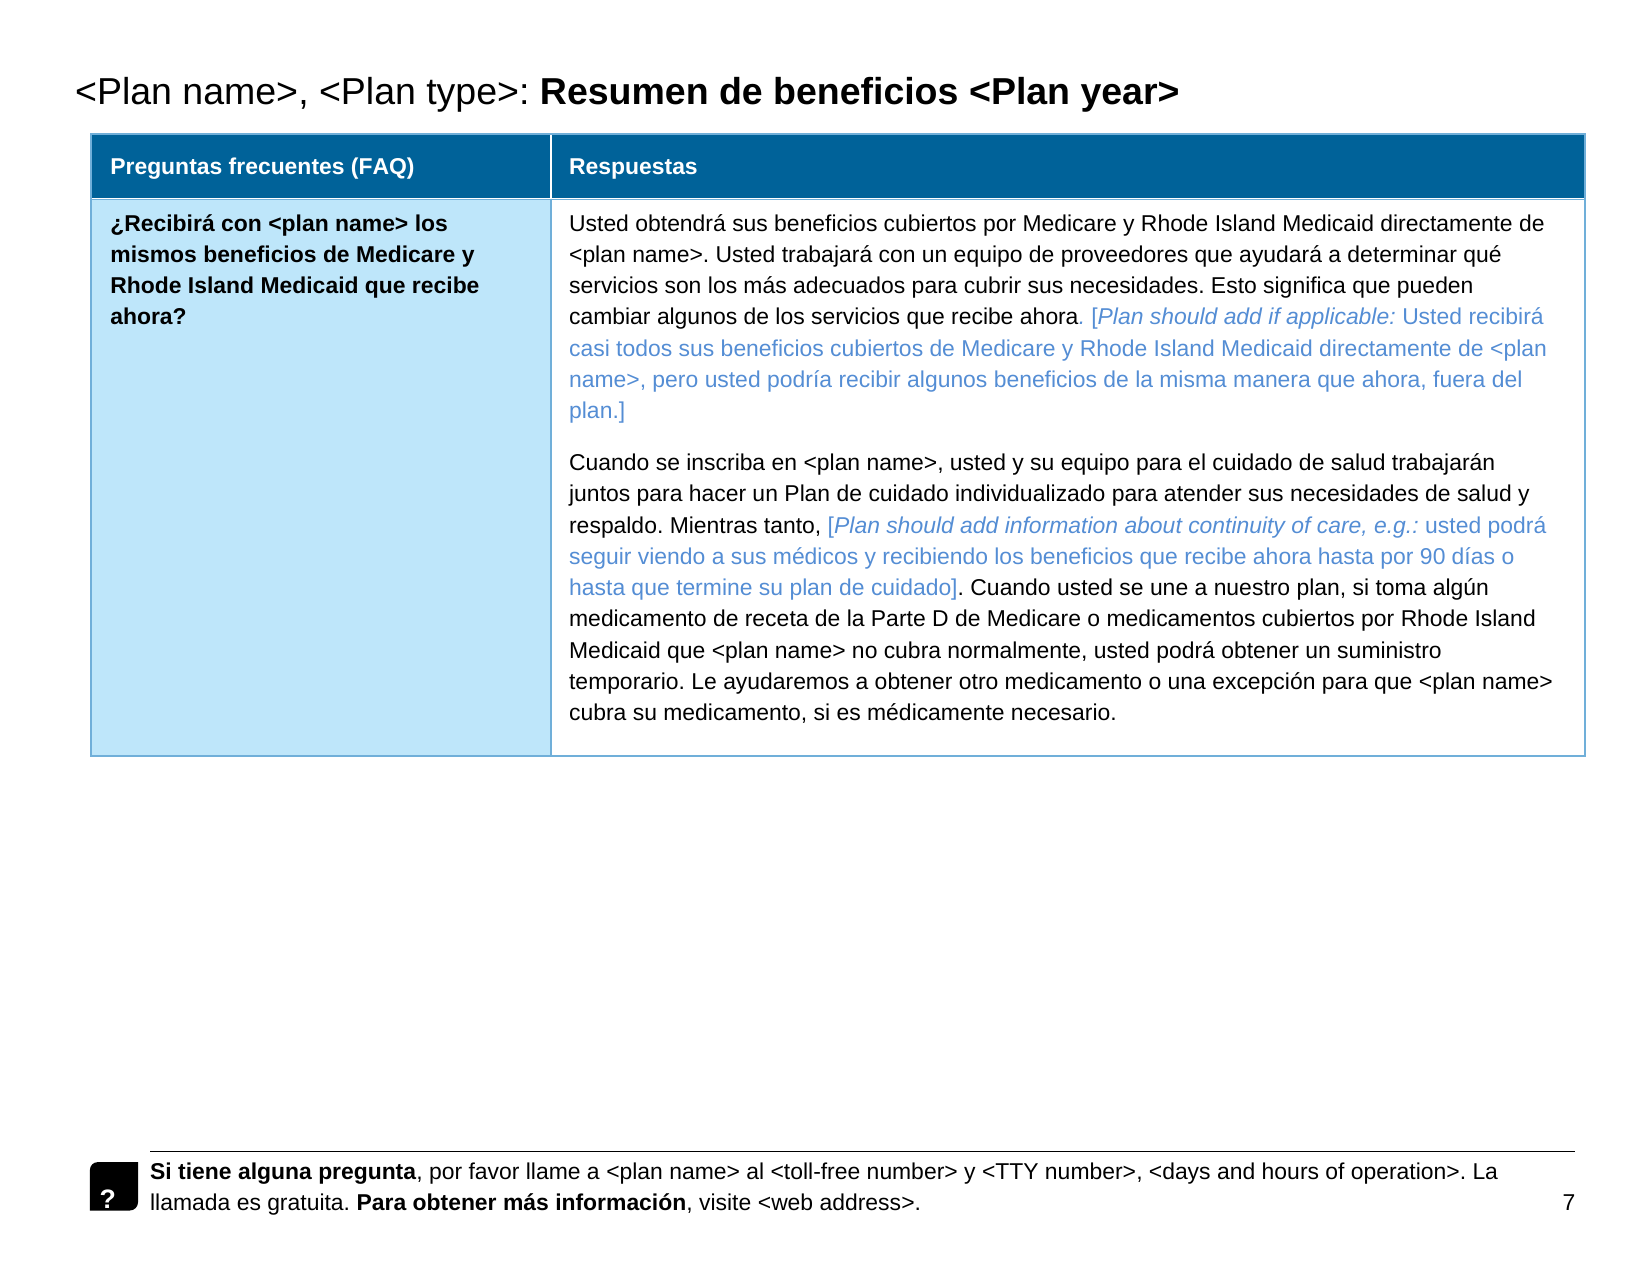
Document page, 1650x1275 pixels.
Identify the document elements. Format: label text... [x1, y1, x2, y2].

table_header Respuestas [552, 135, 1584, 198]
table_header Preguntas frecuentes (FAQ) [92, 135, 550, 198]
table_cell Usted obtendrá sus beneficios cubiertos por Medicare y Rhode Island Medicaid directamente de <plan name>. Usted trabajará con un equipo de proveedores que ayudará a determinar qué servicios son los más adecuados para cubrir sus necesidades. Esto significa que pueden cambiar algunos de los servicios que recibe ahora. [Plan should add if applicable: Usted recibirá casi todos sus beneficios cubiertos de Medicare y Rhode Island Medicaid directamente de <plan name>, pero usted podría recibir algunos beneficios de la misma manera que ahora, fuera del plan.] Cuando se inscriba en <plan name>, usted y su equipo para el cuidado de salud trabajarán juntos para hacer un Plan de cuidado individualizado para atender sus necesidades de salud y respaldo. Mientras tanto, [Plan should add information about continuity of care, e.g.: usted podrá seguir viendo a sus médicos y recibiendo los beneficios que recibe ahora hasta por 90 días o hasta que termine su plan de cuidado]. Cuando usted se une a nuestro plan, si toma algún medicamento de receta de la Parte D de Medicare o medicamentos cubiertos por Rhode Island Medicaid que <plan name> no cubra normalmente, usted podrá obtener un suministro temporario. Le ayudaremos a obtener otro medicamento o una excepción para que <plan name> cubra su medicamento, si es médicamente necesario. [552, 200, 1584, 755]
table_cell ¿Recibirá con <plan name> los mismos beneficios de Medicare y Rhode Island Medicaid que recibe ahora? [92, 200, 550, 755]
